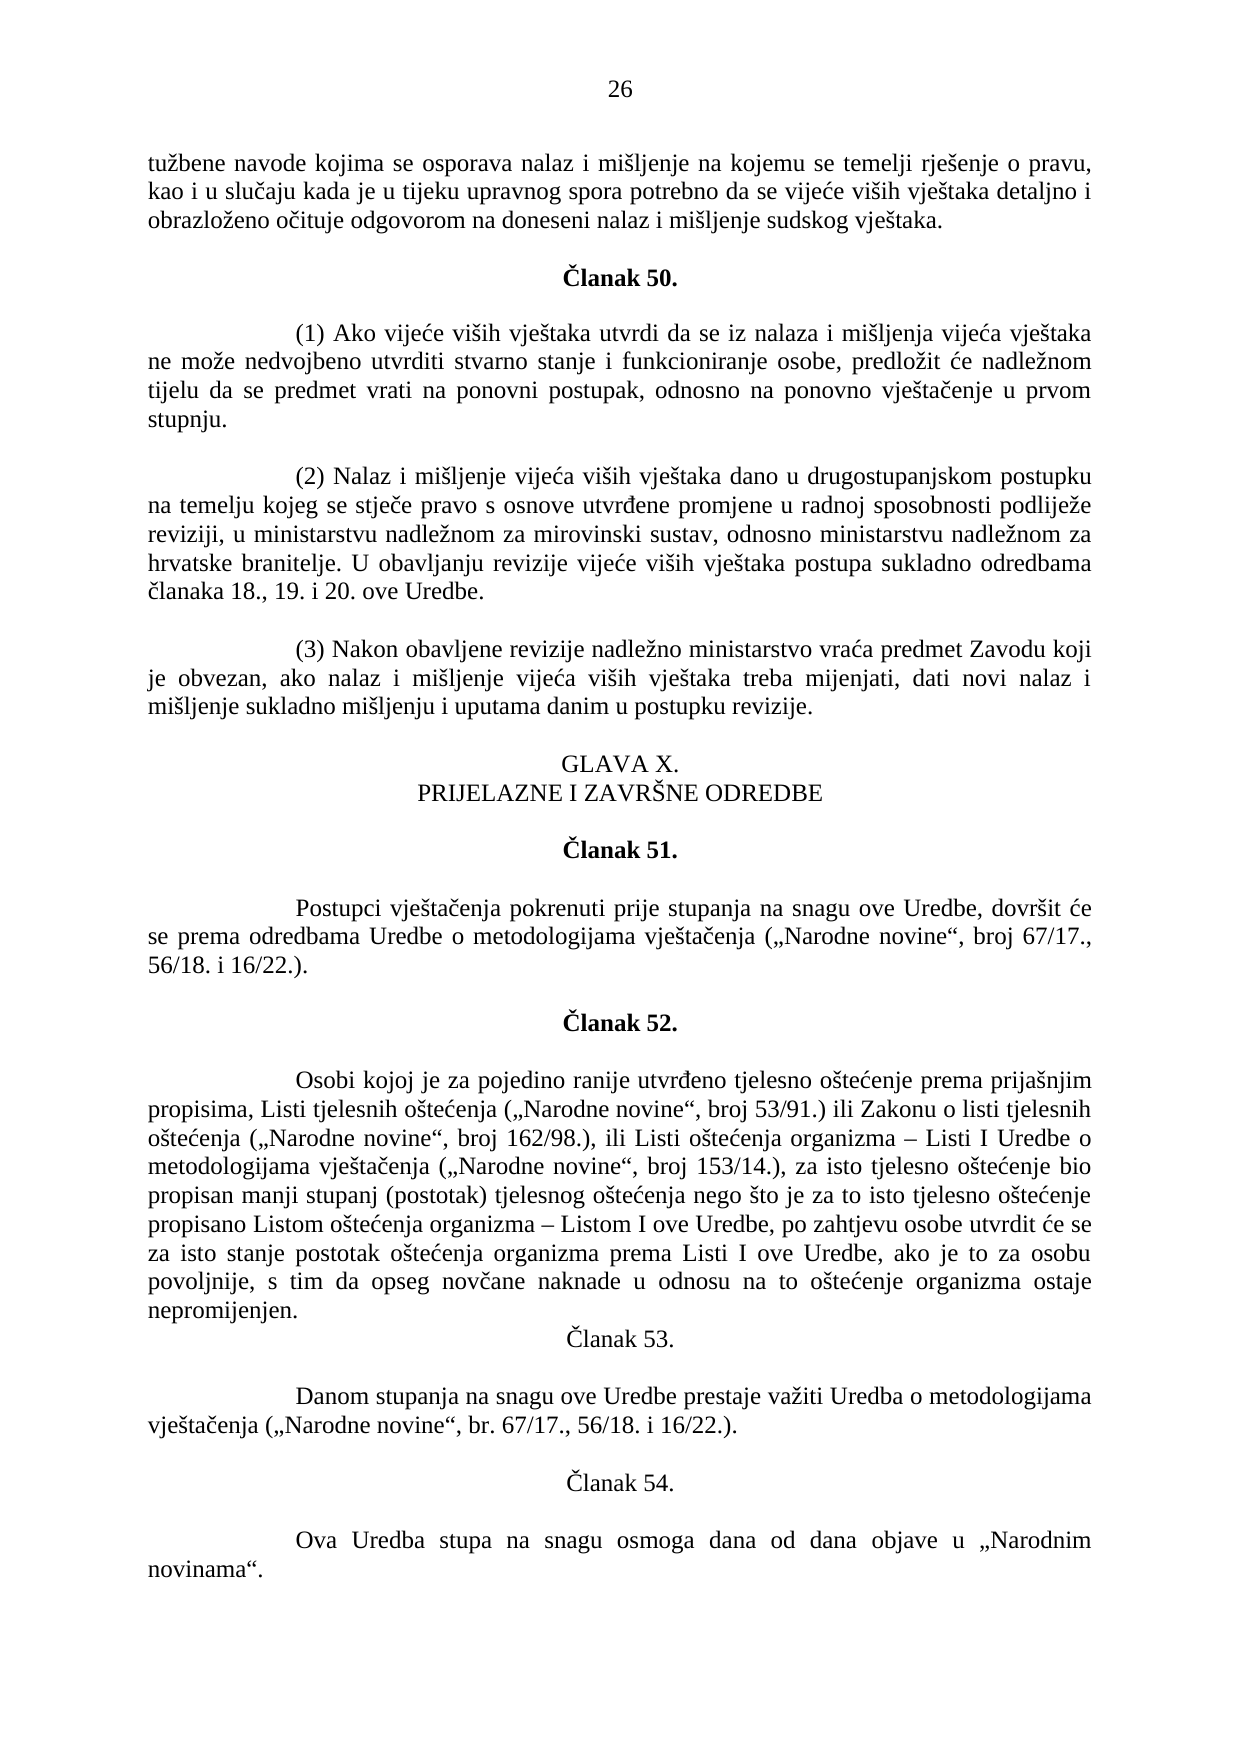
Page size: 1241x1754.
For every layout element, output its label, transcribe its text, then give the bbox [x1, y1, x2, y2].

text Ova Uredba stupa na snagu osmoga dana od dana objave u „Narodnim novinama“. [148, 1525, 1093, 1583]
text Postupci vještačenja pokrenuti prije stupanja na snagu ove Uredbe, dovršit će se prema odredbama Uredbe o metodologijama vještačenja („Narodne novine“, broj 67/17., 56/18. i 16/22.). [148, 893, 1093, 979]
text Danom stupanja na snagu ove Uredbe prestaje važiti Uredba o metodologijama vještačenja („Narodne novine“, br. 67/17., 56/18. i 16/22.). [148, 1381, 1093, 1439]
text (2) Nalaz i mišljenje vijeća viših vještaka dano u drugostupanjskom postupku na temelju kojeg se stječe pravo s osnove utvrđene promjene u radnoj sposobnosti podliježe reviziji, u ministarstvu nadležnom za mirovinski sustav, odnosno ministarstvu nadležnom za hrvatske branitelje. U obavljanju revizije vijeće viših vještaka postupa sukladno odredbama članaka 18., 19. i 20. ove Uredbe. [148, 461, 1093, 605]
text PRIJELAZNE I ZAVRŠNE ODREDBE [148, 778, 1093, 806]
text Članak 52. [148, 1008, 1093, 1036]
text (3) Nakon obavljene revizije nadležno ministarstvo vraća predmet Zavodu koji je obvezan, ako nalaz i mišljenje vijeća viših vještaka treba mijenjati, dati novi nalaz i mišljenje sukladno mišljenju i uputama danim u postupku revizije. [148, 634, 1093, 720]
text GLAVA X. [148, 749, 1093, 778]
text Članak 51. [148, 835, 1093, 864]
text (1) Ako vijeće viših vještaka utvrdi da se iz nalaza i mišljenja vijeća vještaka ne može nedvojbeno utvrditi stvarno stanje i funkcioniranje osobe, predložit će nadležnom tijelu da se predmet vrati na ponovni postupak, odnosno na ponovno vještačenje u prvom stupnju. [148, 318, 1093, 433]
text Članak 54. [148, 1468, 1093, 1496]
text Članak 50. [148, 263, 1093, 291]
text Članak 53. [148, 1324, 1093, 1353]
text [148, 148, 1093, 234]
text Osobi kojoj je za pojedino ranije utvrđeno tjelesno oštećenje prema prijašnjim propisima, Listi tjelesnih oštećenja („Narodne novine“, broj 53/91.) ili Zakonu o listi tjelesnih oštećenja („Narodne novine“, broj 162/98.), ili Listi oštećenja organizma – Listi I Uredbe o metodologijama vještačenja („Narodne novine“, broj 153/14.), za isto tjelesno oštećenje bio propisan manji stupanj (postotak) tjelesnog oštećenja nego što je za to isto tjelesno oštećenje propisano Listom oštećenja organizma – Listom I ove Uredbe, po zahtjevu osobe utvrdit će se za isto stanje postotak oštećenja organizma prema Listi I ove Uredbe, ako je to za osobu povoljnije, s tim da opseg novčane naknade u odnosu na to oštećenje organizma ostaje nepromijenjen. [148, 1065, 1093, 1324]
